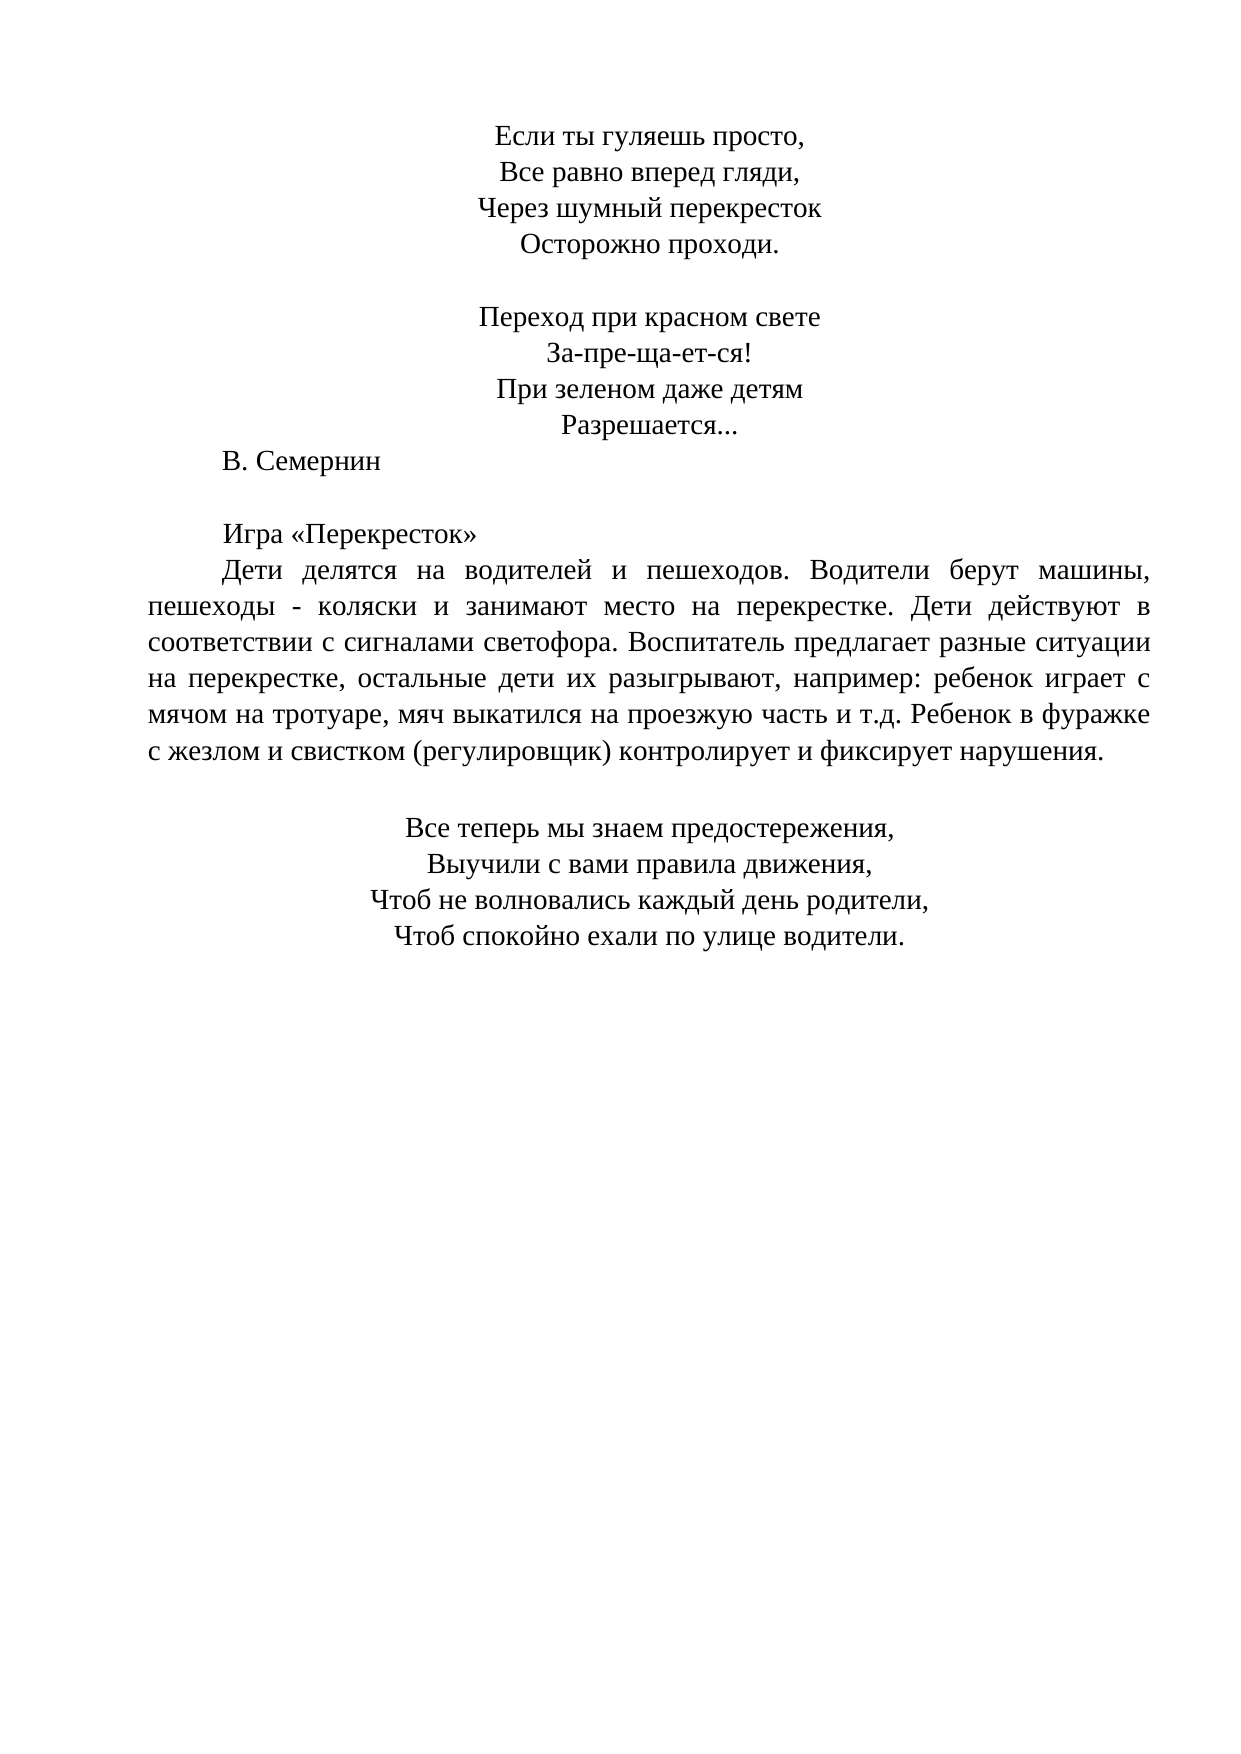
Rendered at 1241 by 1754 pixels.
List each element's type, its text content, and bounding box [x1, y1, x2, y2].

list Все теперь мы знаем предостережения, [148, 810, 1152, 844]
list Дети делятся на водителей и пешеходов. Водители берут машины, пешеходы - коляски и занимают место на перекрестке. Дети действуют в соответствии с сигналами светофора. Воспитатель предлагает разные ситуации на перекрестке, остальные дети их разыгрывают, например: ребенок играет с мячом на тротуаре, мяч выкатился на проезжую часть и т.д. Ребенок в фуражке с жезлом и свистком (регулировщик) контролирует и фиксирует нарушения. [148, 552, 1152, 766]
list В. Семернин [148, 443, 1152, 477]
list Чтоб спокойно ехали по улице водители. [148, 918, 1152, 952]
list Чтоб не волновались каждый день родители, [148, 882, 1152, 916]
list Осторожно проходи. [148, 227, 1152, 260]
list Выучили с вами правила движения, [148, 846, 1152, 880]
list За-пре-ща-ет-ся! [148, 335, 1152, 368]
list Переход при красном свете [148, 299, 1152, 332]
list Игра «Перекресток» [223, 516, 1152, 549]
list Все равно вперед гляди, [148, 154, 1152, 188]
list При зеленом даже детям [148, 371, 1152, 405]
list Через шумный перекресток [148, 190, 1152, 224]
list Если ты гуляешь просто, [148, 118, 1152, 152]
list Разрешается... [148, 407, 1152, 441]
